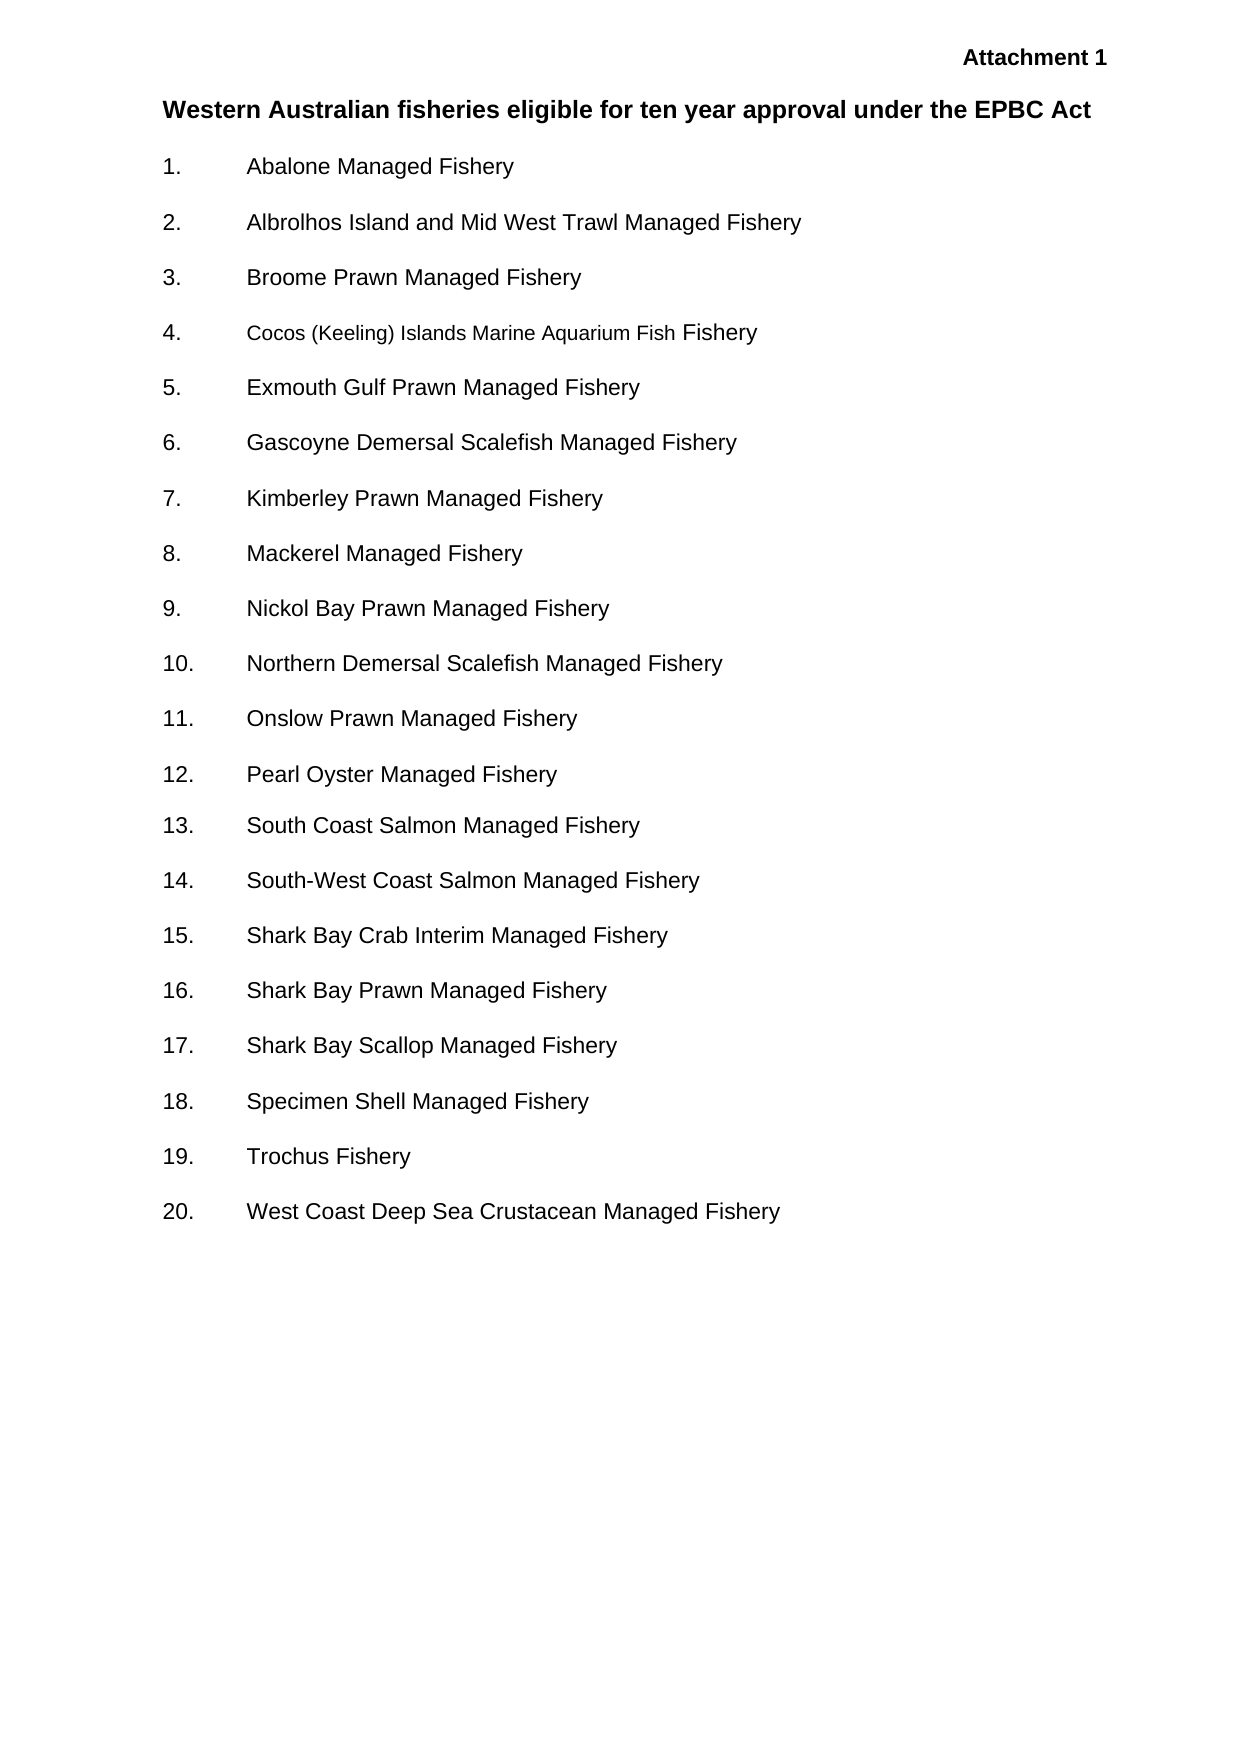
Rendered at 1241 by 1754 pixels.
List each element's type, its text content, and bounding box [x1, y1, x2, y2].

list Albrolhos Island and Mid West Trawl Managed Fishery [162, 208, 1107, 235]
list Onslow Prawn Managed Fishery [162, 705, 1107, 732]
list Trochus Fishery [162, 1143, 1107, 1169]
list West Coast Deep Sea Crustacean Managed Fishery [162, 1198, 1107, 1224]
list Specimen Shell Managed Fishery [162, 1088, 1107, 1114]
list South-West Coast Salmon Managed Fishery [162, 867, 1107, 893]
list Kimberley Prawn Managed Fishery [162, 484, 1107, 511]
list Mackerel Managed Fishery [162, 540, 1107, 566]
list Exmouth Gulf Prawn Managed Fishery [162, 374, 1107, 401]
list Pearl Oyster Managed Fishery [162, 761, 1107, 787]
list Broome Prawn Managed Fishery [162, 264, 1107, 290]
list Gascoyne Demersal Scalefish Managed Fishery [162, 429, 1107, 456]
list Northern Demersal Scalefish Managed Fishery [162, 650, 1107, 677]
list Shark Bay Prawn Managed Fishery [162, 977, 1107, 1004]
text Western Australian fisheries eligible for ten year approval under the EPBC Act [162, 95, 1107, 124]
list South Coast Salmon Managed Fishery [162, 812, 1107, 838]
list Abalone Managed Fishery [162, 153, 1107, 180]
list Shark Bay Crab Interim Managed Fishery [162, 922, 1107, 948]
list Nickol Bay Prawn Managed Fishery [162, 595, 1107, 621]
list Shark Bay Scallop Managed Fishery [162, 1032, 1107, 1059]
list Cocos (Keeling) Islands Marine Aquarium Fish Fishery [162, 319, 1107, 345]
